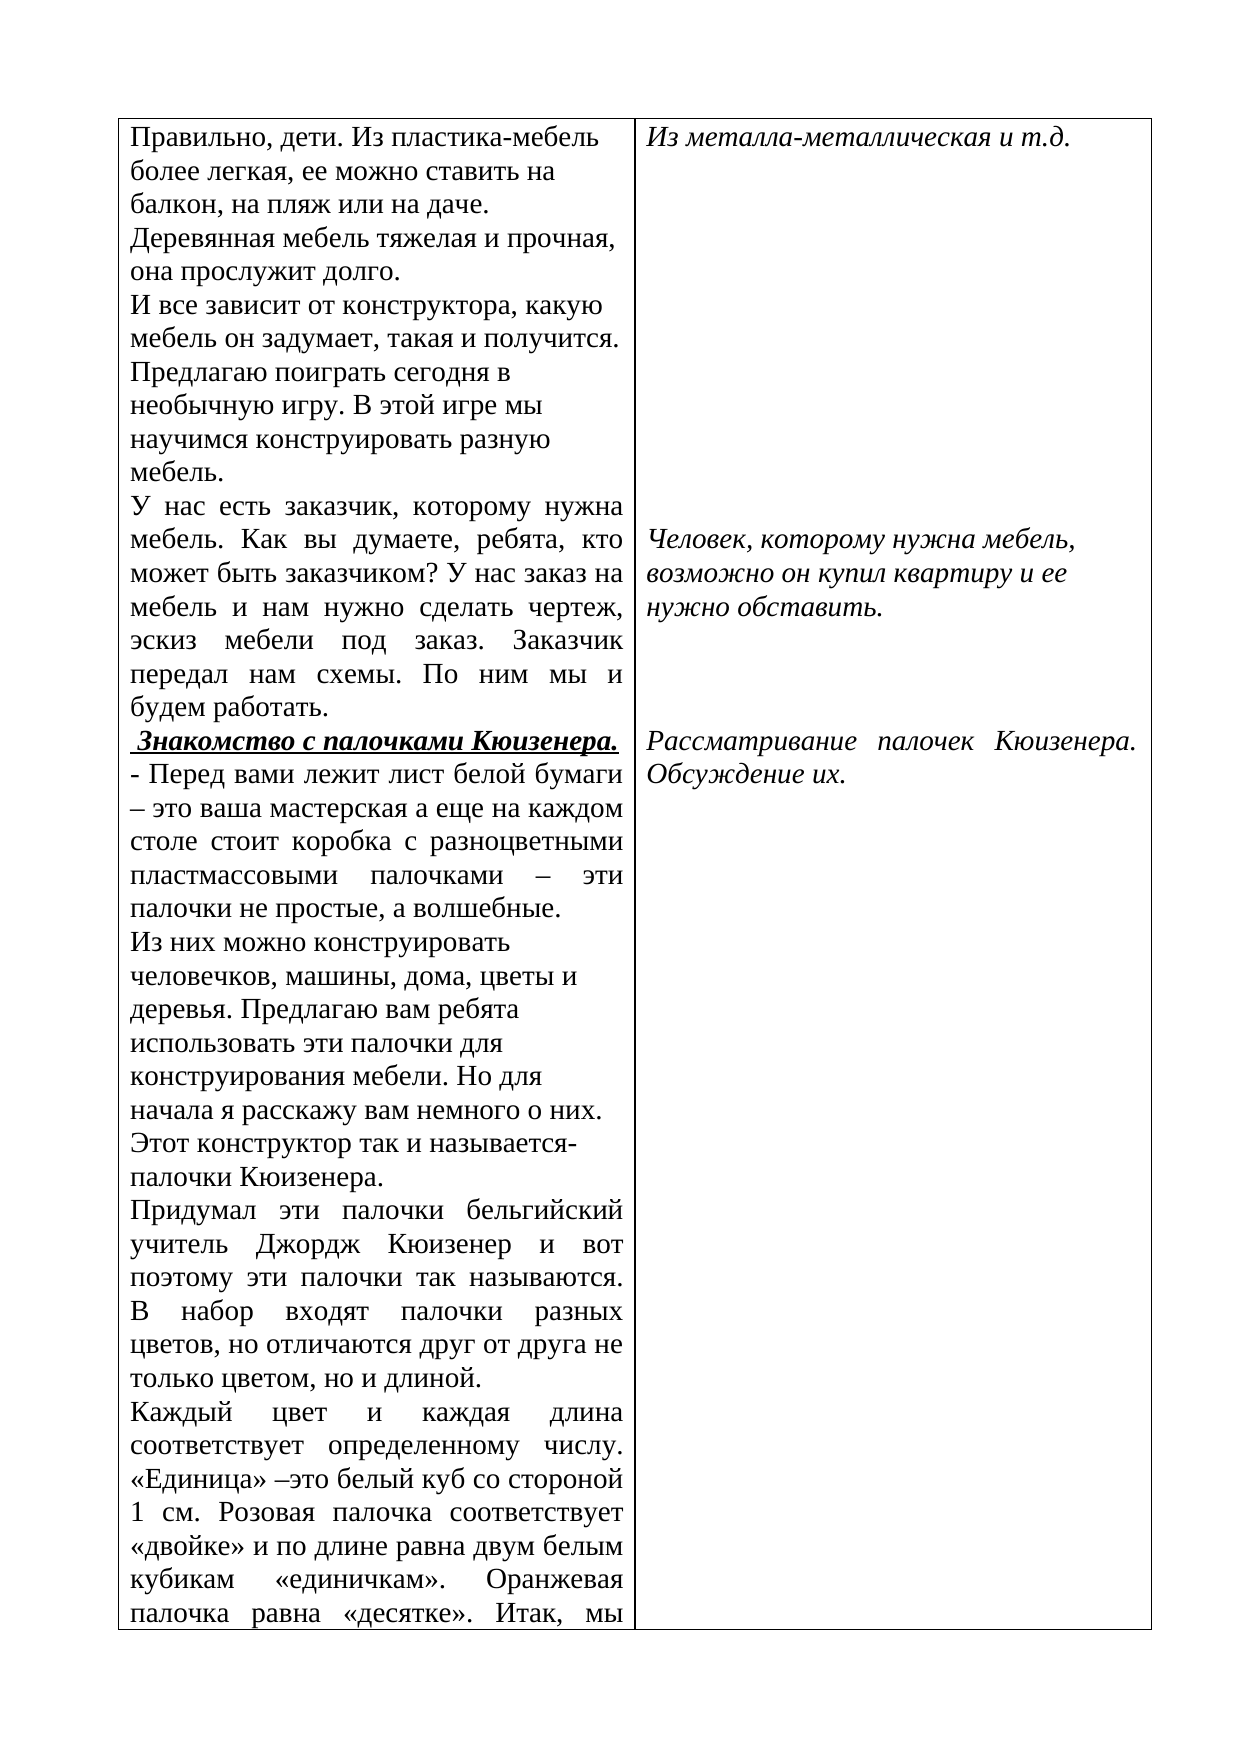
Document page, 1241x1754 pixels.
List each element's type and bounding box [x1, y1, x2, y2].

table_cell [119, 119, 634, 1628]
table_cell [636, 119, 1151, 1628]
